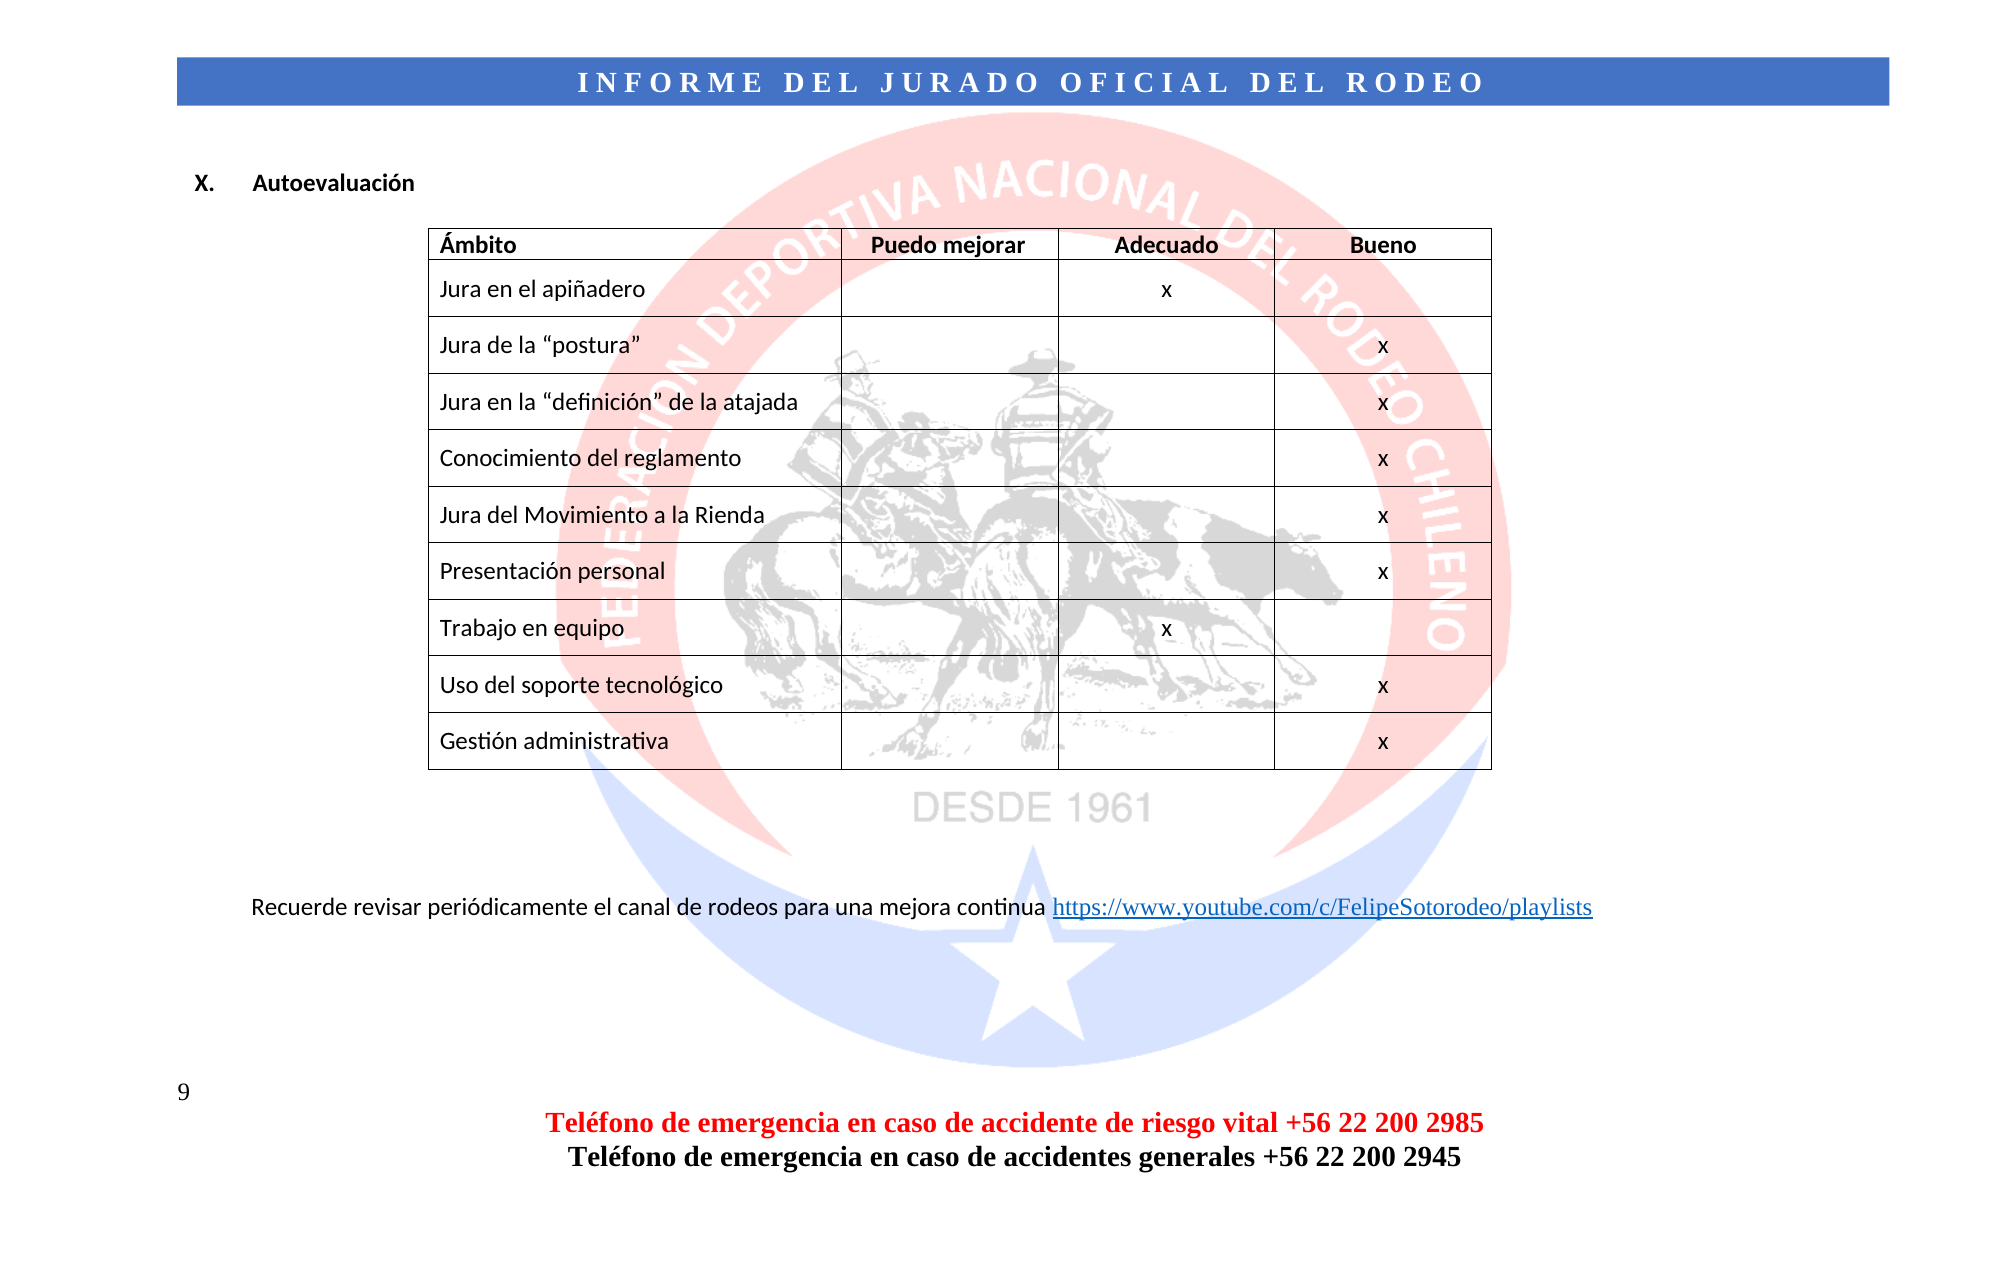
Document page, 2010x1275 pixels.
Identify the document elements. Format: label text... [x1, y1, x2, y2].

table_cell [1059, 713, 1274, 768]
table_cell x [1275, 713, 1491, 768]
table_cell x [1275, 374, 1491, 429]
table_cell [842, 317, 1058, 372]
table_cell [1059, 430, 1274, 486]
table_cell [1059, 487, 1274, 542]
table_header Adecuado [1059, 229, 1274, 259]
table_cell [842, 374, 1058, 429]
table_cell x [1275, 317, 1491, 372]
table_cell Jura en la “definición” de la atajada [429, 374, 841, 429]
table_cell [1275, 600, 1491, 655]
table_cell Jura en el apiñadero [429, 260, 841, 316]
table_cell [842, 487, 1058, 542]
table_header Ámbito [429, 229, 841, 259]
table_cell x [1275, 656, 1491, 712]
table_cell Trabajo en equipo [429, 600, 841, 655]
table_cell Presentación personal [429, 543, 841, 599]
table_header Puedo mejorar [842, 229, 1058, 259]
table_cell x [1275, 487, 1491, 542]
table_cell x [1059, 600, 1274, 655]
table_cell [842, 430, 1058, 486]
table_cell x [1275, 543, 1491, 599]
table_cell [842, 656, 1058, 712]
table_cell [1059, 374, 1274, 429]
table_cell [1059, 317, 1274, 372]
table_cell Uso del soporte tecnológico [429, 656, 841, 712]
table_cell Conocimiento del reglamento [429, 430, 841, 486]
table_cell [1059, 656, 1274, 712]
table_cell x [1275, 430, 1491, 486]
table_cell x [1059, 260, 1274, 316]
text Recuerde revisar periódicamente el canal de rodeos para una mejora continua https://www.youtube.com/c/FelipeSotorodeo/playlists [251, 892, 1683, 922]
table_cell Jura del Movimiento a la Rienda [429, 487, 841, 542]
table_cell [842, 543, 1058, 599]
list Autoevaluación [215, 167, 1683, 197]
table_header Bueno [1275, 229, 1491, 259]
table_cell Jura de la “postura” [429, 317, 841, 372]
table_cell [1275, 260, 1491, 316]
table_cell [842, 260, 1058, 316]
table_cell [842, 713, 1058, 768]
table_cell [842, 600, 1058, 655]
table_cell [1059, 543, 1274, 599]
table_cell Gestión administrativa [429, 713, 841, 768]
